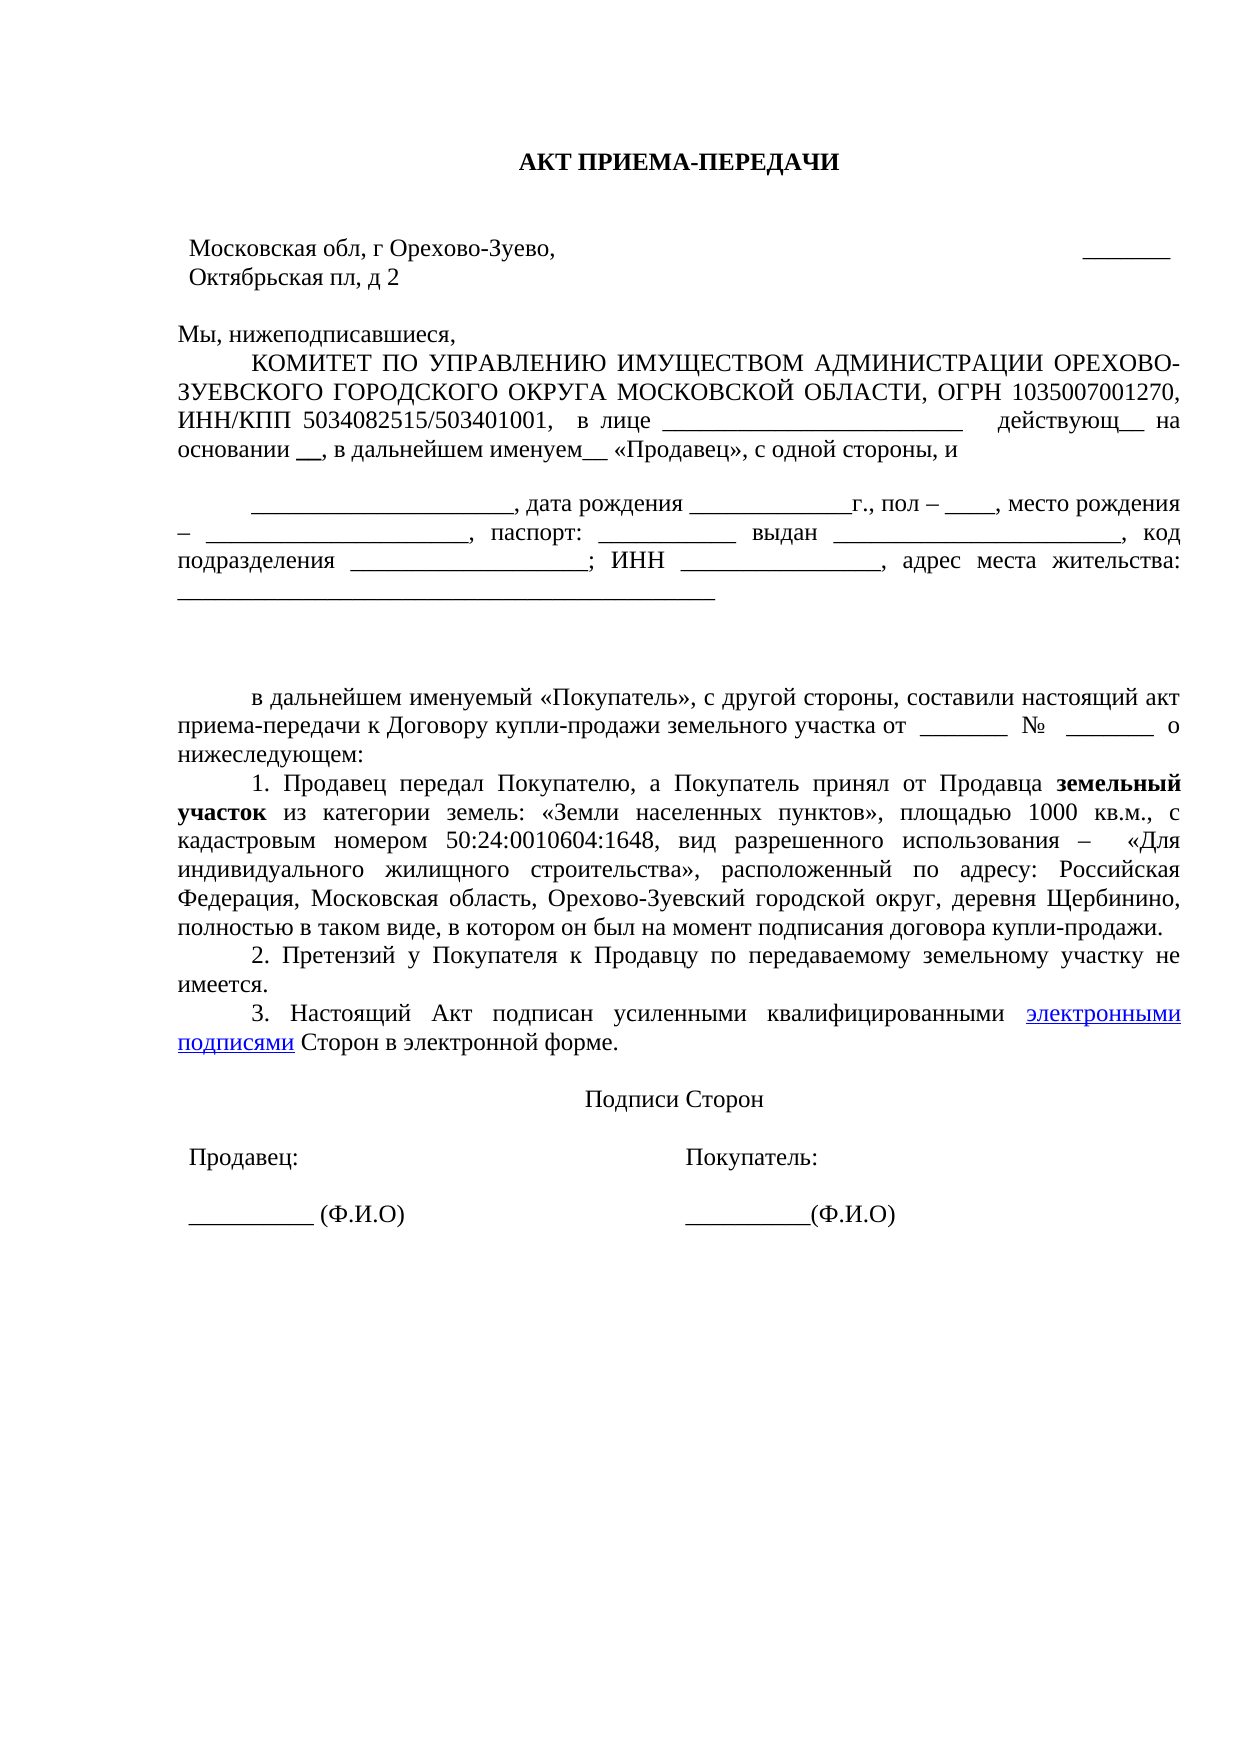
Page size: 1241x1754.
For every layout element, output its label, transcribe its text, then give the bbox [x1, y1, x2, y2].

text КОМИТЕТ ПО УПРАВЛЕНИЮ ИМУЩЕСТВОМ АДМИНИСТРАЦИИ ОРЕХОВО-ЗУЕВСКОГО ГОРОДСКОГО ОКРУГА МОСКОВСКОЙ ОБЛАСТИ, ОГРН 1035007001270, ИНН/КПП 5034082515/503401001, в лице ________________________ действующ__ на основании __, в дальнейшем именуем__ «Продавец», с одной стороны, и [177, 348, 1181, 463]
text 1. Продавец передал Покупателю, а Покупатель принял от Продавца земельный участок из категории земель: «Земли населенных пунктов», площадью 1000 кв.м., с кадастровым номером 50:24:0010604:1648, вид разрешенного использования – «Для индивидуального жилищного строительства», расположенный по адресу: Российская Федерация, Московская область, Орехово-Зуевский городской округ, деревня Щербинино, полностью в таком виде, в котором он был на момент подписания договора купли-продажи. [177, 768, 1181, 941]
table_cell __________(Ф.И.О) [674, 1199, 1171, 1257]
text 3. Настоящий Акт подписан усиленными квалифицированными электронными подписями Сторон в электронной форме. [177, 998, 1181, 1056]
text АКТ ПРИЕМА-ПЕРЕДАЧИ [177, 147, 1181, 176]
table_cell Продавец: [177, 1142, 674, 1199]
table_cell __________ (Ф.И.О) [177, 1199, 674, 1257]
table_header Подписи Сторон [177, 1084, 1171, 1142]
text _____________________, дата рождения _____________г., пол – ____, место рождения – _____________________, паспорт: ___________ выдан _______________________, код подразделения ___________________; ИНН ________________, адрес места жительства: ___________________________________________ [177, 488, 1181, 603]
table_cell Покупатель: [674, 1142, 1171, 1199]
table_header _______ [605, 233, 1181, 291]
text Мы, нижеподписавшиеся, [177, 319, 1181, 348]
table_header Московская обл, г Орехово-Зуево, Октябрьская пл, д 2 [177, 233, 605, 291]
text 2. Претензий у Покупателя к Продавцу по передаваемому земельному участку не имеется. [177, 941, 1181, 998]
text в дальнейшем именуемый «Покупатель», с другой стороны, составили настоящий акт приема-передачи к Договору купли-продажи земельного участка от _______ № _______ о нижеследующем: [177, 682, 1181, 768]
